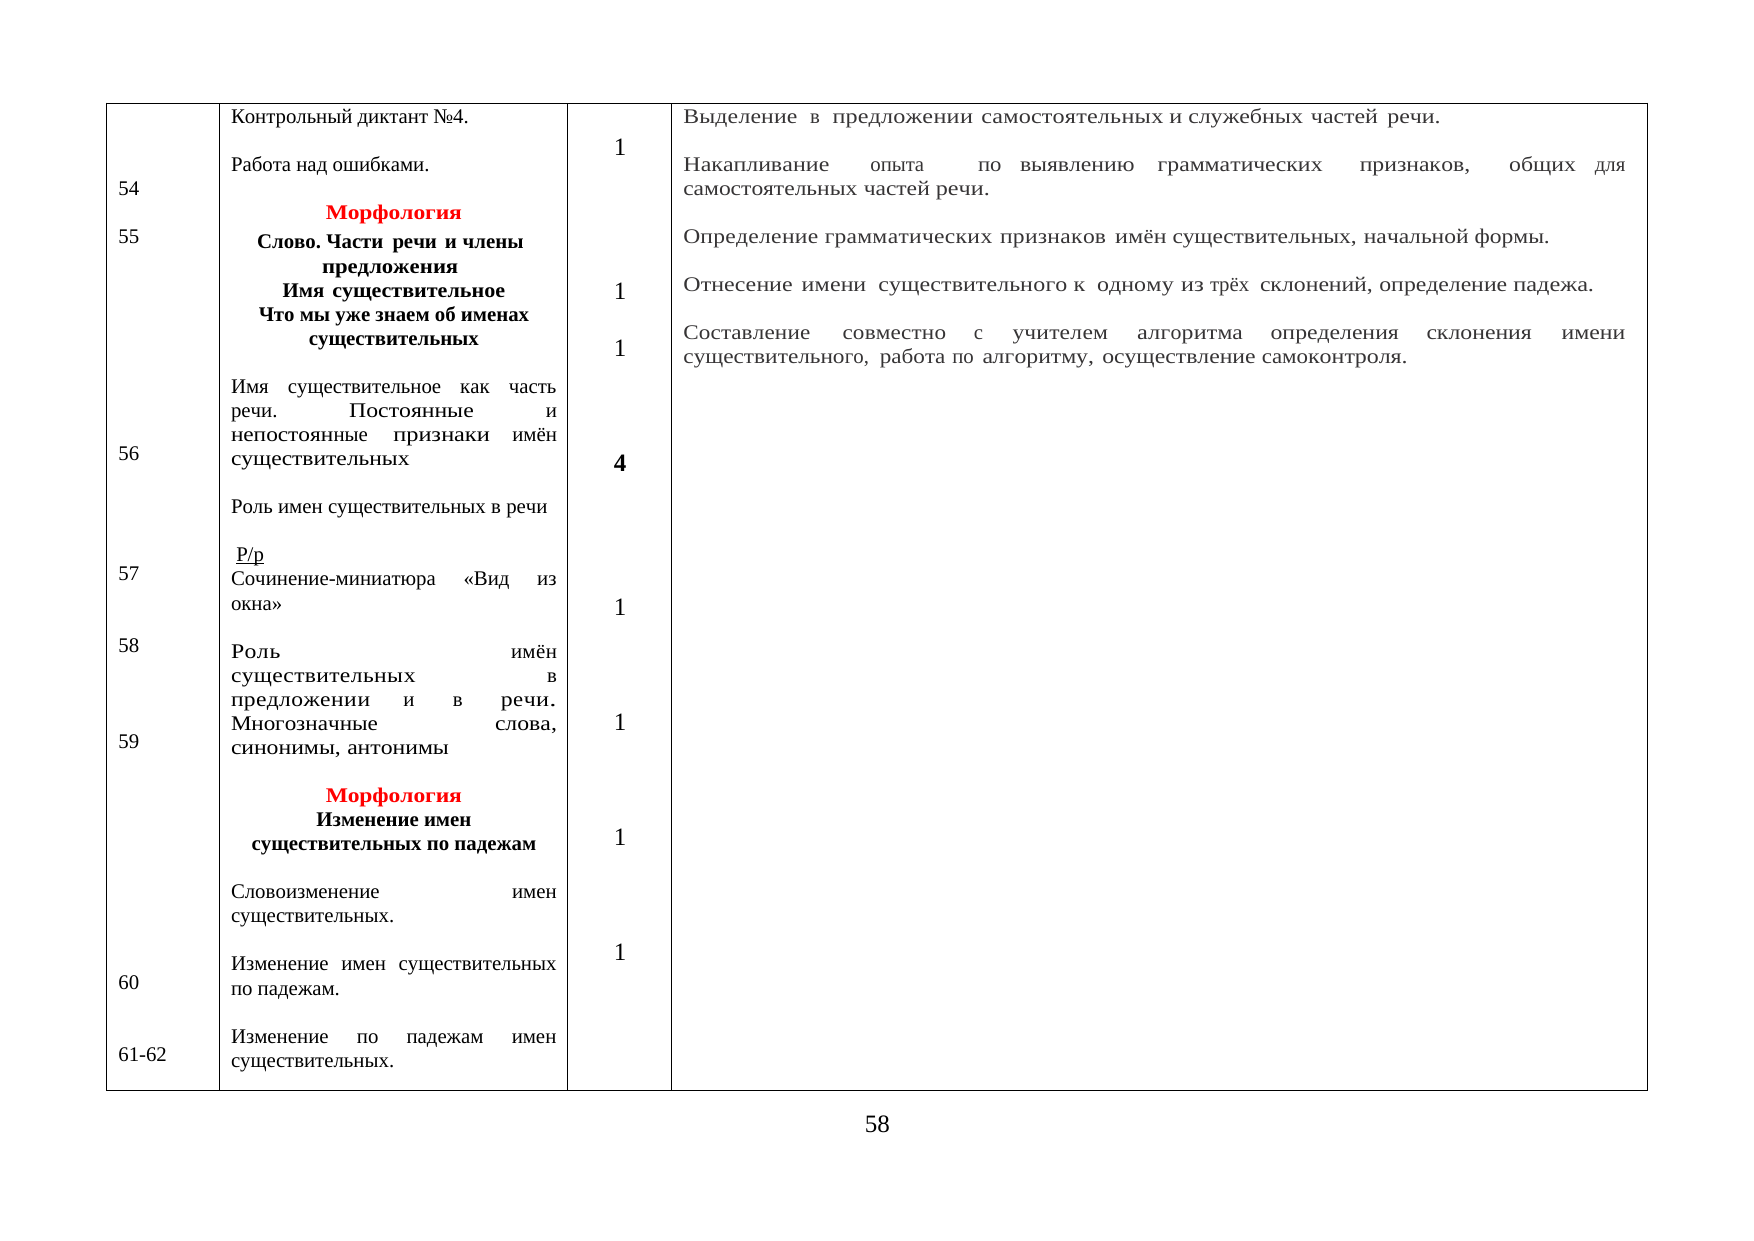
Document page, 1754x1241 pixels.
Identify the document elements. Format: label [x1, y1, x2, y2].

table_cell [107, 104, 219, 1090]
table_cell [220, 104, 567, 1090]
table_cell [568, 104, 671, 1090]
